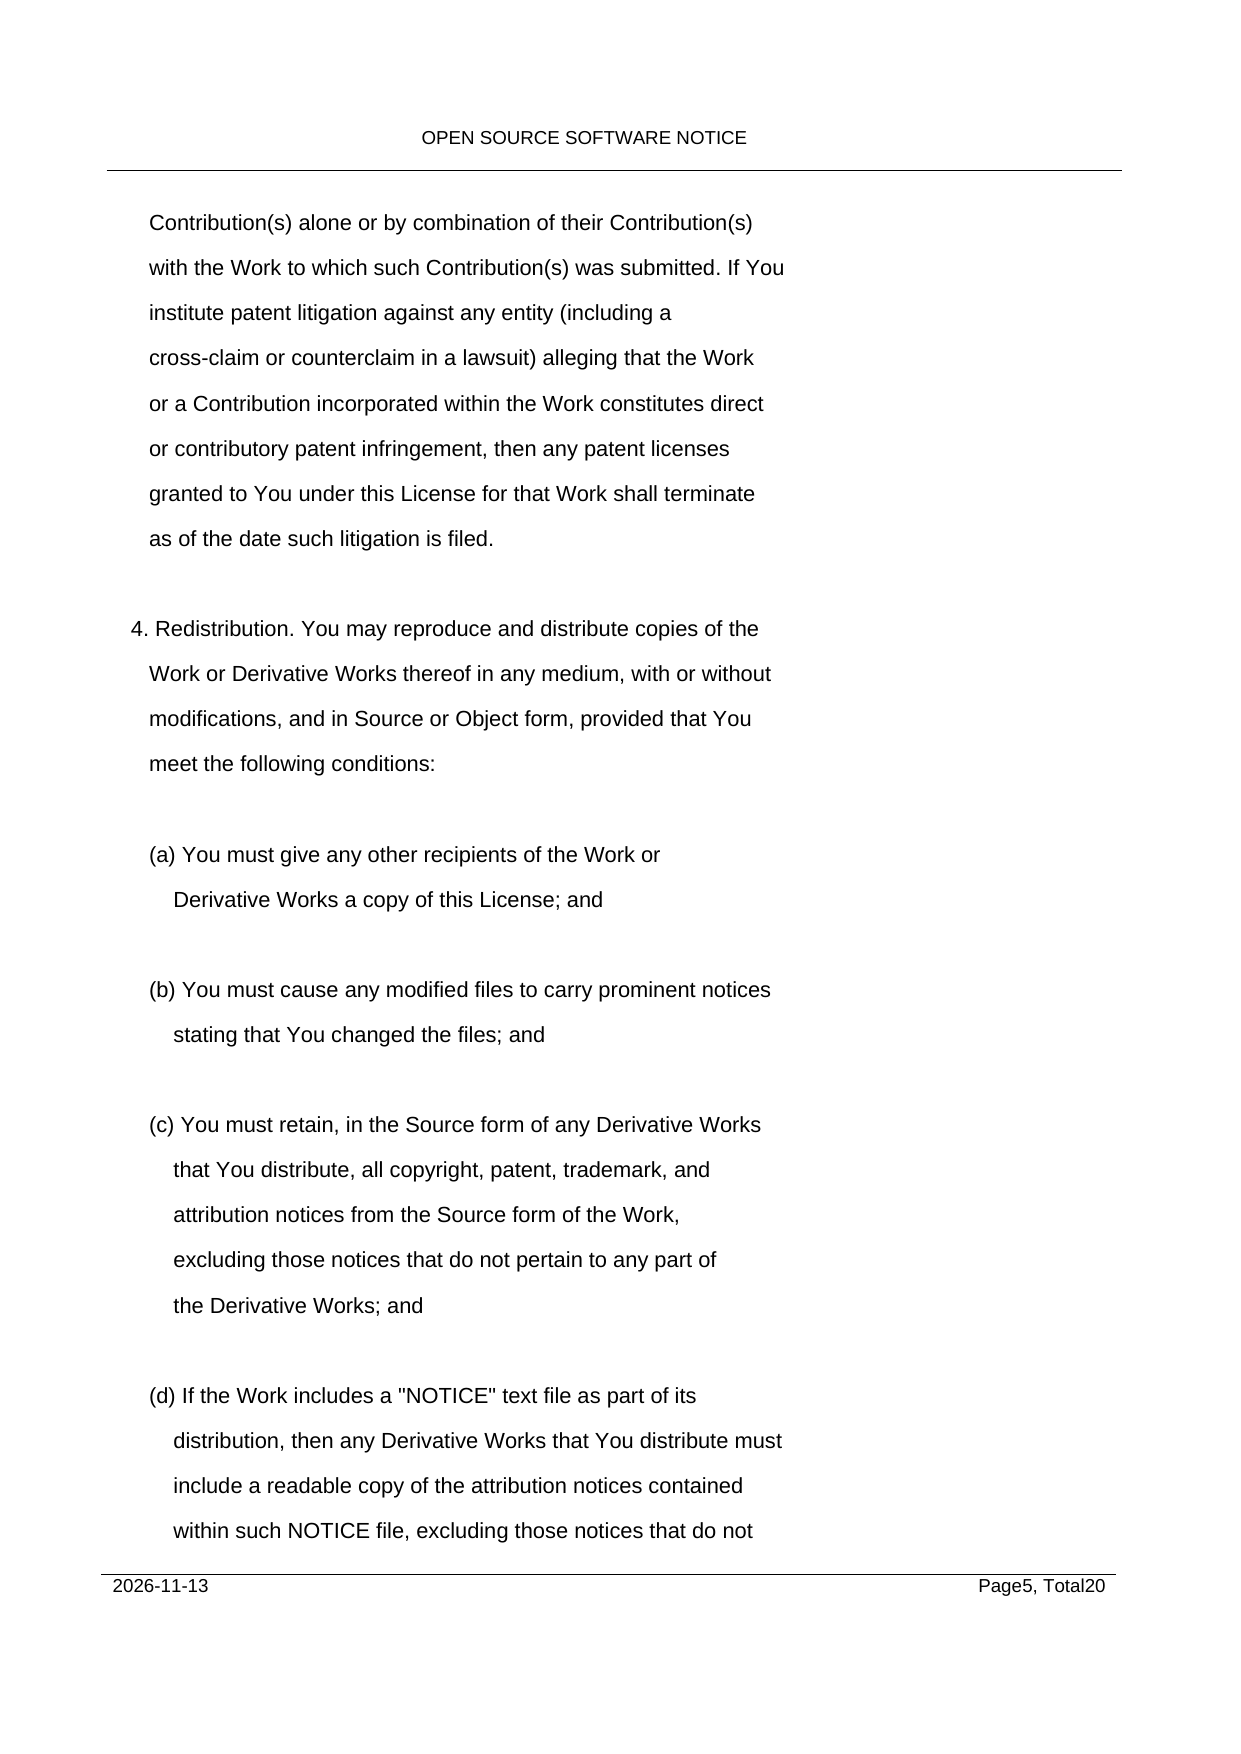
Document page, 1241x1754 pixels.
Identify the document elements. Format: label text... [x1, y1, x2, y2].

text within such NOTICE file, excluding those notices that do not [112, 1514, 1128, 1547]
text stating that You changed the files; and [112, 1018, 1128, 1051]
text as of the date such litigation is filed. [112, 522, 1128, 554]
text 4. Redistribution. You may reproduce and distribute copies of the [112, 612, 1128, 645]
text (a) You must give any other recipients of the Work or [112, 838, 1128, 870]
text (c) You must retain, in the Source form of any Derivative Works [112, 1108, 1128, 1141]
text (d) If the Work includes a "NOTICE" text file as part of its [112, 1379, 1128, 1412]
text Contribution(s) alone or by combination of their Contribution(s) [112, 206, 1128, 239]
text distribution, then any Derivative Works that You distribute must [112, 1424, 1128, 1457]
text granted to You under this License for that Work shall terminate [112, 477, 1128, 509]
text Derivative Works a copy of this License; and [112, 883, 1128, 915]
text attribution notices from the Source form of the Work, [112, 1199, 1128, 1231]
text include a readable copy of the attribution notices contained [112, 1469, 1128, 1502]
text or contributory patent infringement, then any patent licenses [112, 432, 1128, 464]
text or a Contribution incorporated within the Work constitutes direct [112, 387, 1128, 419]
text the Derivative Works; and [112, 1289, 1128, 1321]
text institute patent litigation against any entity (including a [112, 297, 1128, 329]
text that You distribute, all copyright, patent, trademark, and [112, 1153, 1128, 1186]
text cross-claim or counterclaim in a lawsuit) alleging that the Work [112, 342, 1128, 374]
text with the Work to which such Contribution(s) was submitted. If You [112, 251, 1128, 284]
text Work or Derivative Works thereof in any medium, with or without [112, 657, 1128, 690]
text meet the following conditions: [112, 748, 1128, 780]
text excluding those notices that do not pertain to any part of [112, 1244, 1128, 1276]
text modifications, and in Source or Object form, provided that You [112, 702, 1128, 735]
text (b) You must cause any modified files to carry prominent notices [112, 973, 1128, 1006]
